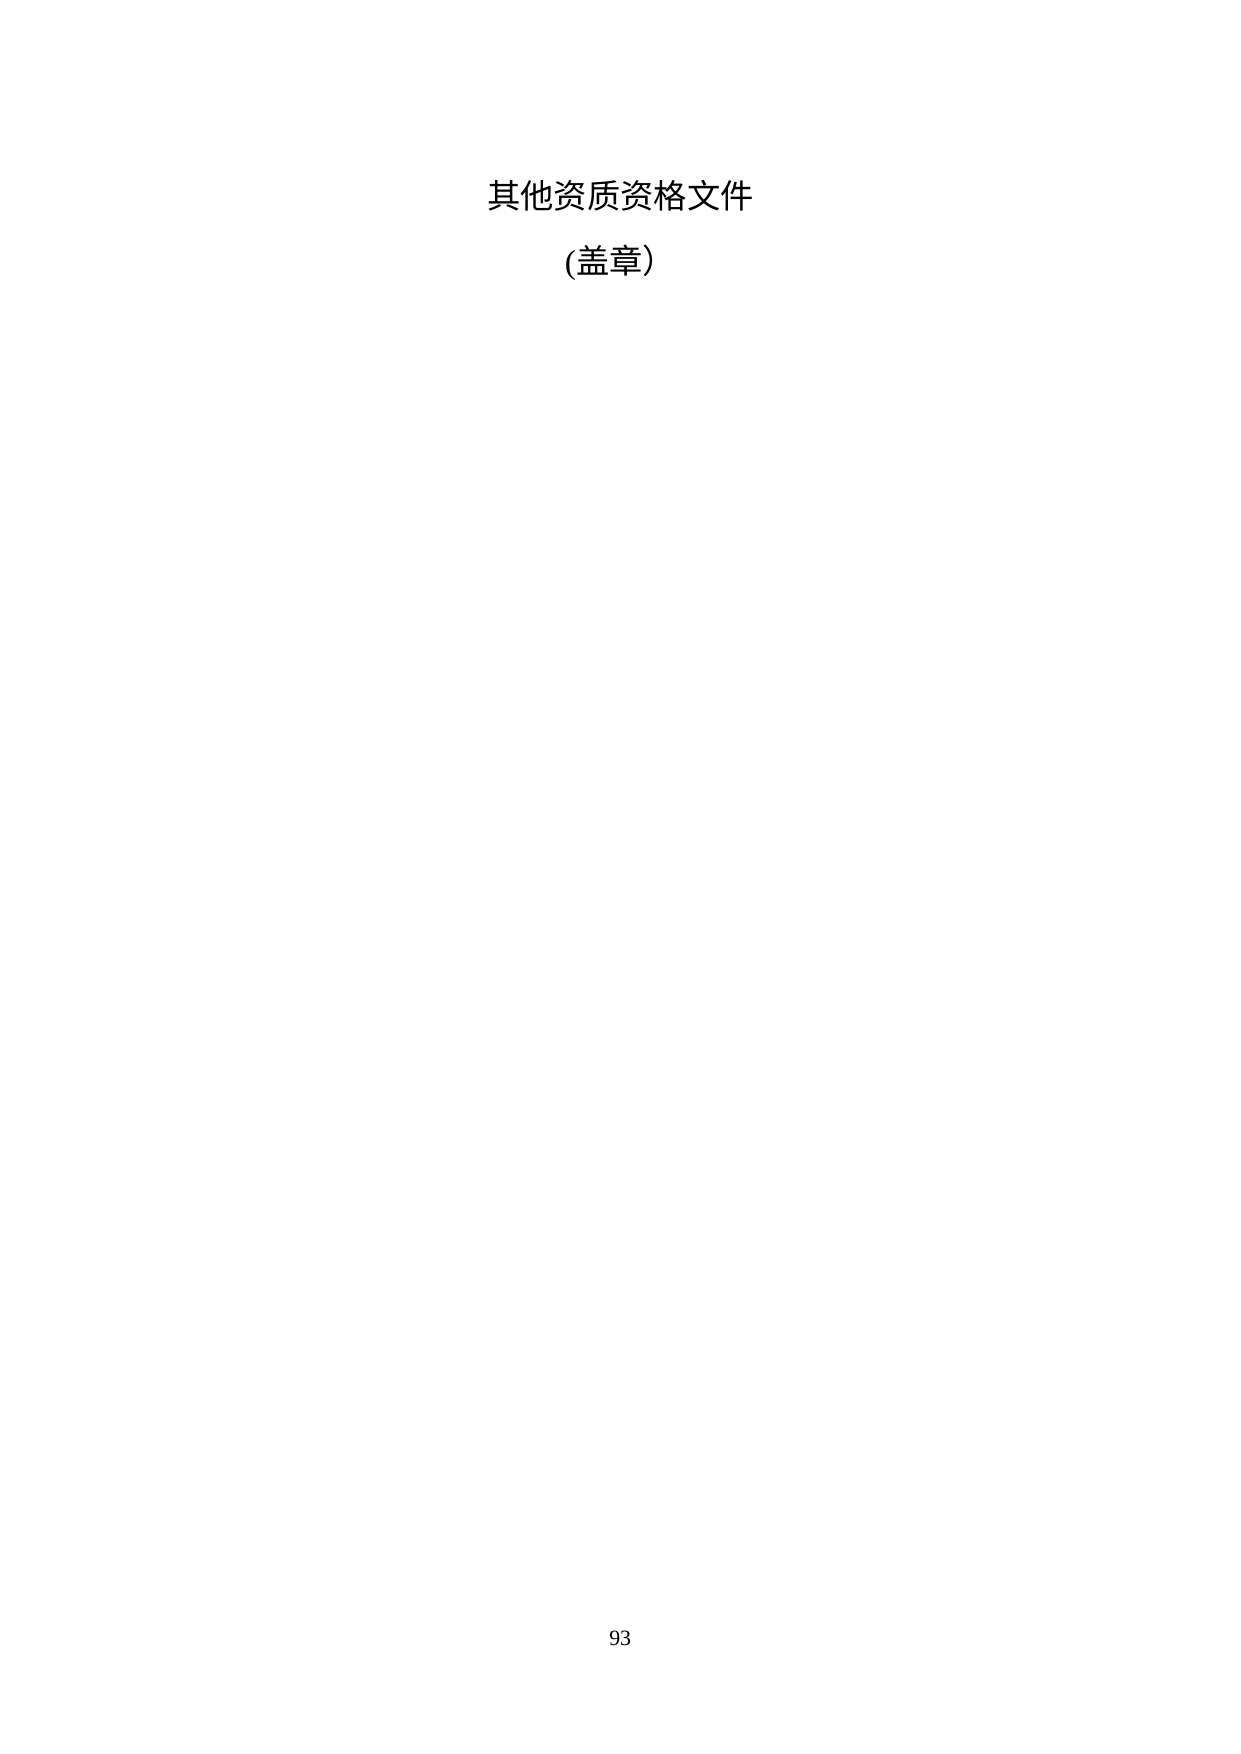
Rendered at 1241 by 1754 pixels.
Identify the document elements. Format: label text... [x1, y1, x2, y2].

text (盖章） [112, 227, 1128, 292]
text 其他资质资格文件 [112, 162, 1128, 227]
